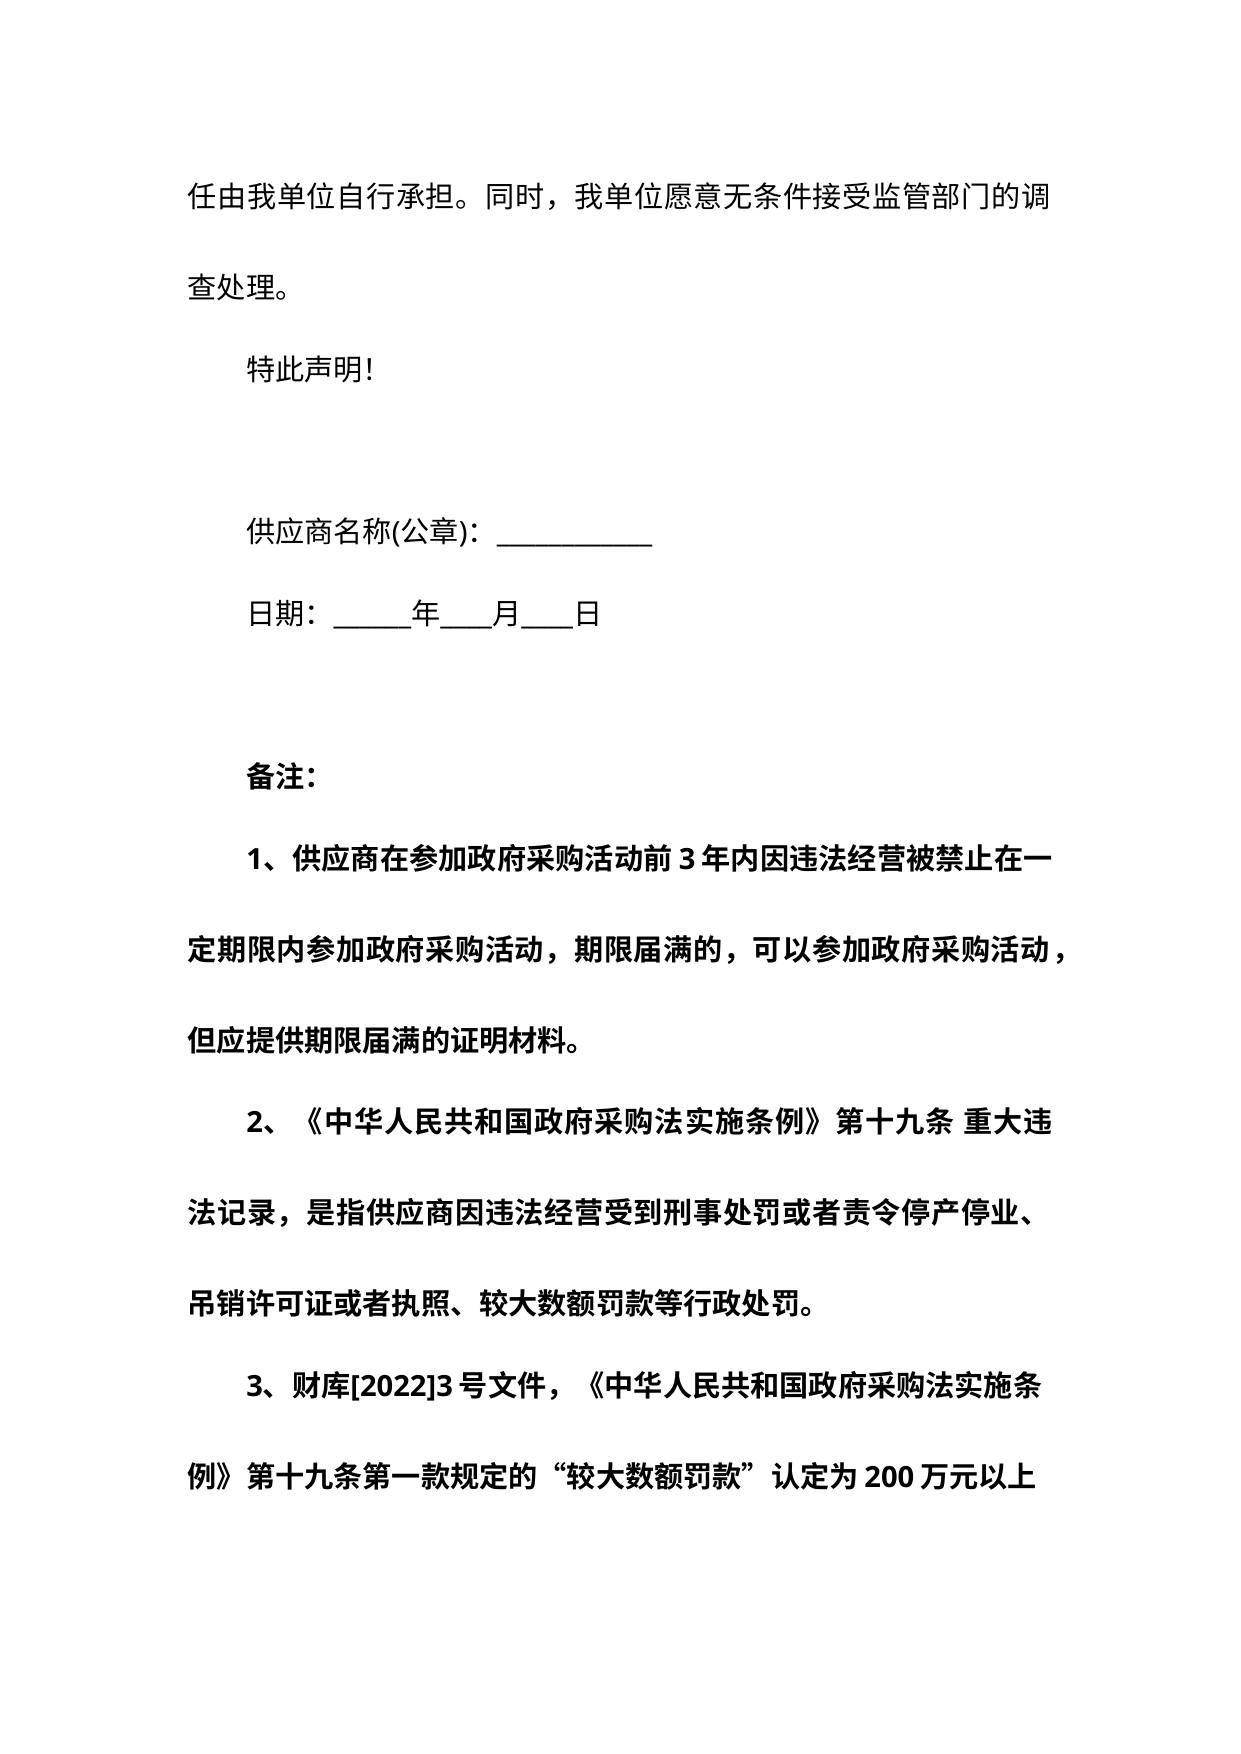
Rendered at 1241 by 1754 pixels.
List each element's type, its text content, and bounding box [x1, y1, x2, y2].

text 日期：______年____月____日 [187, 579, 1053, 644]
text 供应商名称(公章)：____________ [187, 497, 1053, 562]
text 特此声明！ [187, 335, 1053, 400]
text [187, 1351, 1053, 1507]
text 1、供应商在参加政府采购活动前3年内因违法经营被禁止在一定期限内参加政府采购活动，期限届满的，可以参加政府采购活动，但应提供期限届满的证明材料。 [187, 824, 1053, 1071]
text 备注： [187, 742, 1053, 807]
text 2、《中华人民共和国政府采购法实施条例》第十九条 重大违法记录，是指供应商因违法经营受到刑事处罚或者责令停产停业、吊销许可证或者执照、较大数额罚款等行政处罚。 [187, 1088, 1053, 1334]
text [187, 162, 1053, 318]
